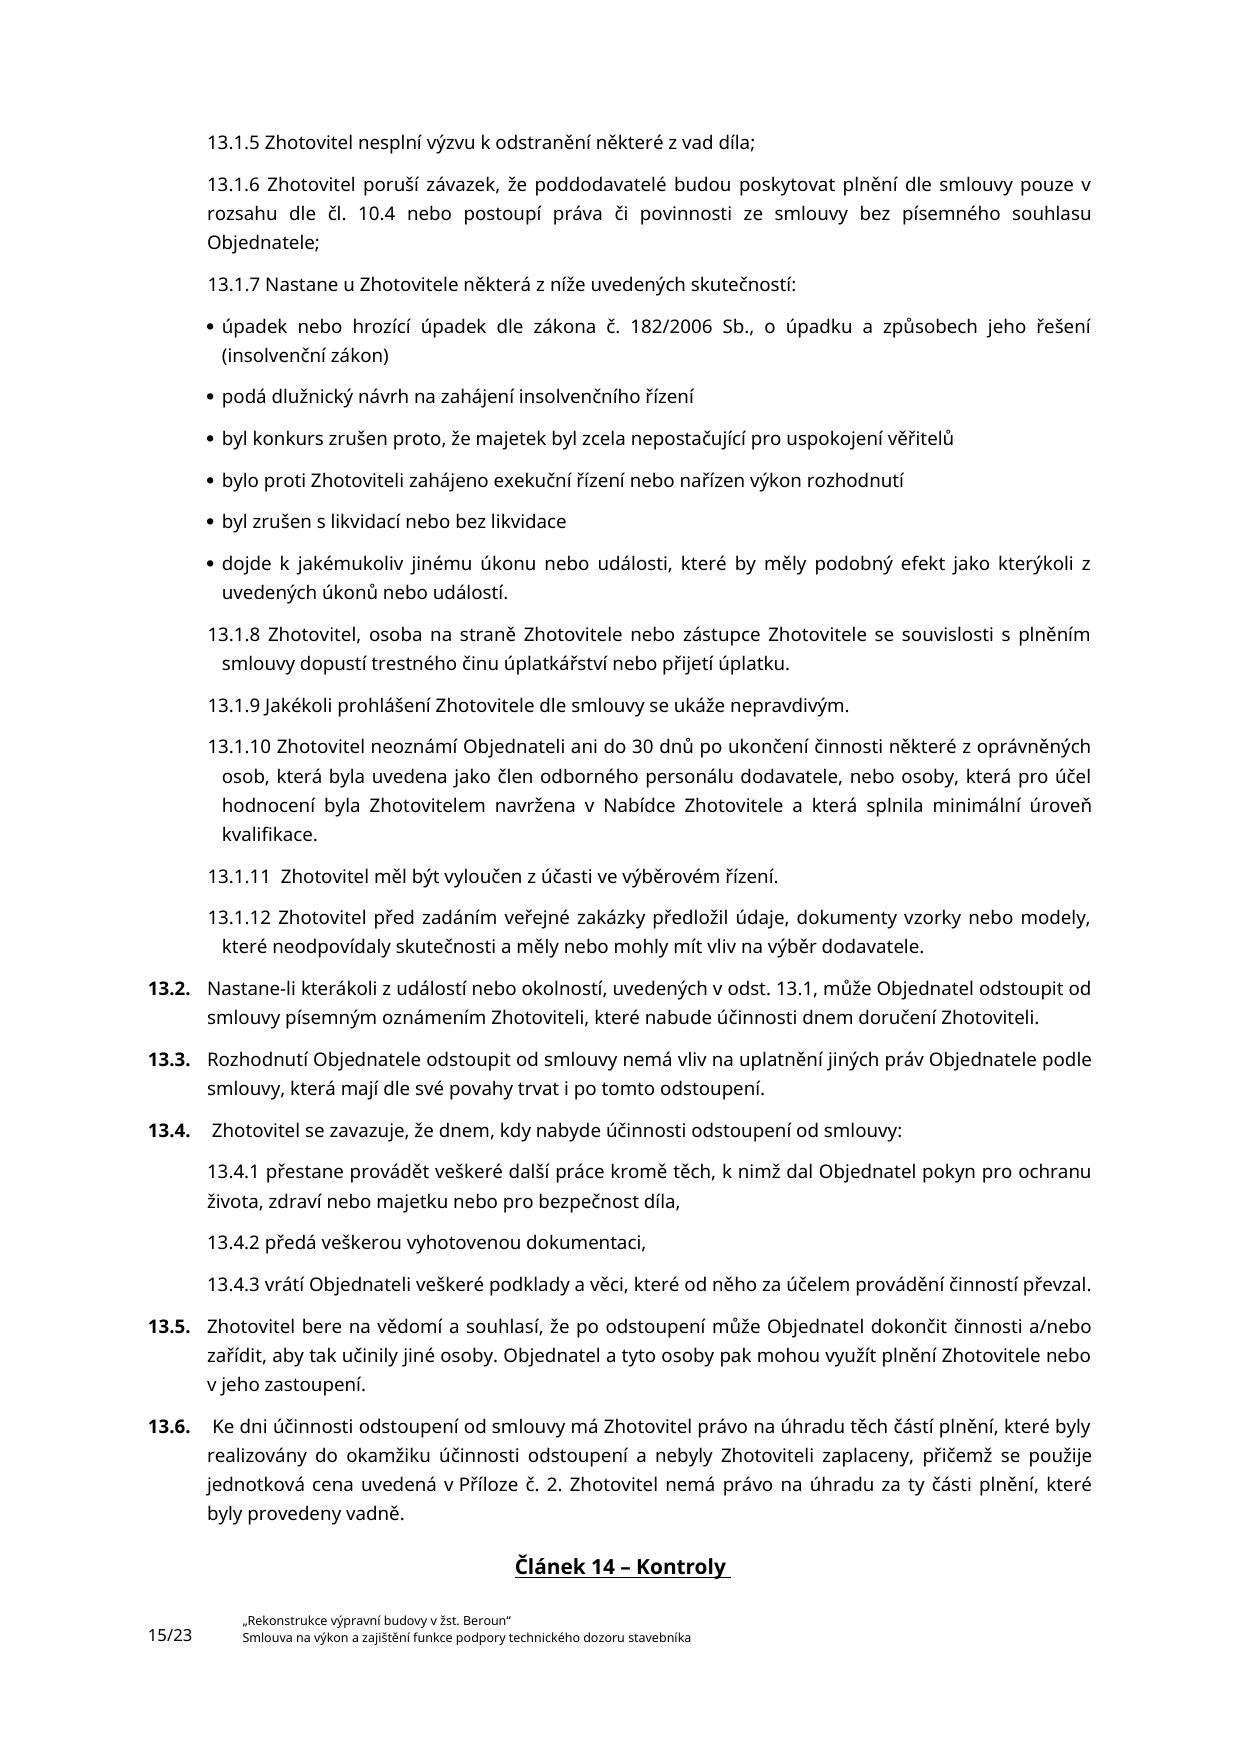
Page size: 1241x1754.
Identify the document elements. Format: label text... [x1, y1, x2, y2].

text 13.6. Ke dni účinnosti odstoupení od smlouvy má Zhotovitel právo na úhradu těch částí plnění, které byly realizovány do okamžiku účinnosti odstoupení a nebyly Zhotoviteli zaplaceny, přičemž se použije jednotková cena uvedená v Příloze č. 2. Zhotovitel nemá právo na úhradu za ty části plnění, které byly provedeny vadně. [148, 1410, 1092, 1526]
text 13.1.10 Zhotovitel neoznámí Objednateli ani do 30 dnů po ukončení činnosti některé z oprávněných osob, která byla uvedena jako člen odborného personálu dodavatele, nebo osoby, která pro účel hodnocení byla Zhotovitelem navržena v Nabídce Zhotovitele a která splnila minimální úroveň kvalifikace. [207, 731, 1092, 847]
list byl zrušen s likvidací nebo bez likvidace [207, 506, 1092, 535]
list dojde k jakémukoliv jinému úkonu nebo události, které by měly podobný efekt jako kterýkoli z uvedených úkonů nebo událostí. [207, 547, 1092, 606]
text 13.3. Rozhodnutí Objednatele odstoupit od smlouvy nemá vliv na uplatnění jiných práv Objednatele podle smlouvy, která mají dle své povahy trvat i po tomto odstoupení. [148, 1043, 1092, 1101]
list podá dlužnický návrh na zahájení insolvenčního řízení [207, 381, 1092, 410]
text 13.5. Zhotovitel bere na vědomí a souhlasí, že po odstoupení může Objednatel dokončit činnosti a/nebo zařídit, aby tak učinily jiné osoby. Objednatel a tyto osoby pak mohou využít plnění Zhotovitele nebo v jeho zastoupení. [148, 1310, 1092, 1397]
list byl konkurs zrušen proto, že majetek byl zcela nepostačující pro uspokojení věřitelů [207, 422, 1092, 451]
text 13.1.11 Zhotovitel měl být vyloučen z účasti ve výběrovém řízení. [207, 860, 1092, 889]
text 13.4. Zhotovitel se zavazuje, že dnem, kdy nabyde účinnosti odstoupení od smlouvy: [148, 1114, 1092, 1143]
text 13.1.8 Zhotovitel, osoba na straně Zhotovitele nebo zástupce Zhotovitele se souvislosti s plněním smlouvy dopustí trestného činu úplatkářství nebo přijetí úplatku. [207, 618, 1092, 676]
text 13.1.6 Zhotovitel poruší závazek, že poddodavatelé budou poskytovat plnění dle smlouvy pouze v rozsahu dle čl. 10.4 nebo postoupí práva či povinnosti ze smlouvy bez písemného souhlasu Objednatele; [207, 168, 1092, 256]
text 13.2. Nastane-li kterákoli z událostí nebo okolností, uvedených v odst. 13.1, může Objednatel odstoupit od smlouvy písemným oznámením Zhotoviteli, které nabude účinnosti dnem doručení Zhotoviteli. [148, 972, 1092, 1031]
list úpadek nebo hrozící úpadek dle zákona č. 182/2006 Sb., o úpadku a způsobech jeho řešení (insolvenční zákon) [207, 310, 1092, 368]
subtitle Článek 14 – Kontroly [148, 1551, 1092, 1581]
text 13.4.3 vrátí Objednateli veškeré podklady a věci, které od něho za účelem provádění činností převzal. [207, 1268, 1092, 1297]
text 13.1.5 Zhotovitel nesplní výzvu k odstranění některé z vad díla; [207, 126, 1092, 156]
text 13.1.9 Jakékoli prohlášení Zhotovitele dle smlouvy se ukáže nepravdivým. [207, 689, 1092, 718]
text 13.1.7 Nastane u Zhotovitele některá z níže uvedených skutečností: [207, 268, 1092, 297]
text 13.4.1 přestane provádět veškeré další práce kromě těch, k nimž dal Objednatel pokyn pro ochranu života, zdraví nebo majetku nebo pro bezpečnost díla, [207, 1156, 1092, 1214]
text 13.4.2 předá veškerou vyhotovenou dokumentaci, [207, 1226, 1092, 1256]
text 13.1.12 Zhotovitel před zadáním veřejné zakázky předložil údaje, dokumenty vzorky nebo modely, které neodpovídaly skutečnosti a měly nebo mohly mít vliv na výběr dodavatele. [207, 901, 1092, 960]
list bylo proti Zhotoviteli zahájeno exekuční řízení nebo nařízen výkon rozhodnutí [207, 464, 1092, 493]
